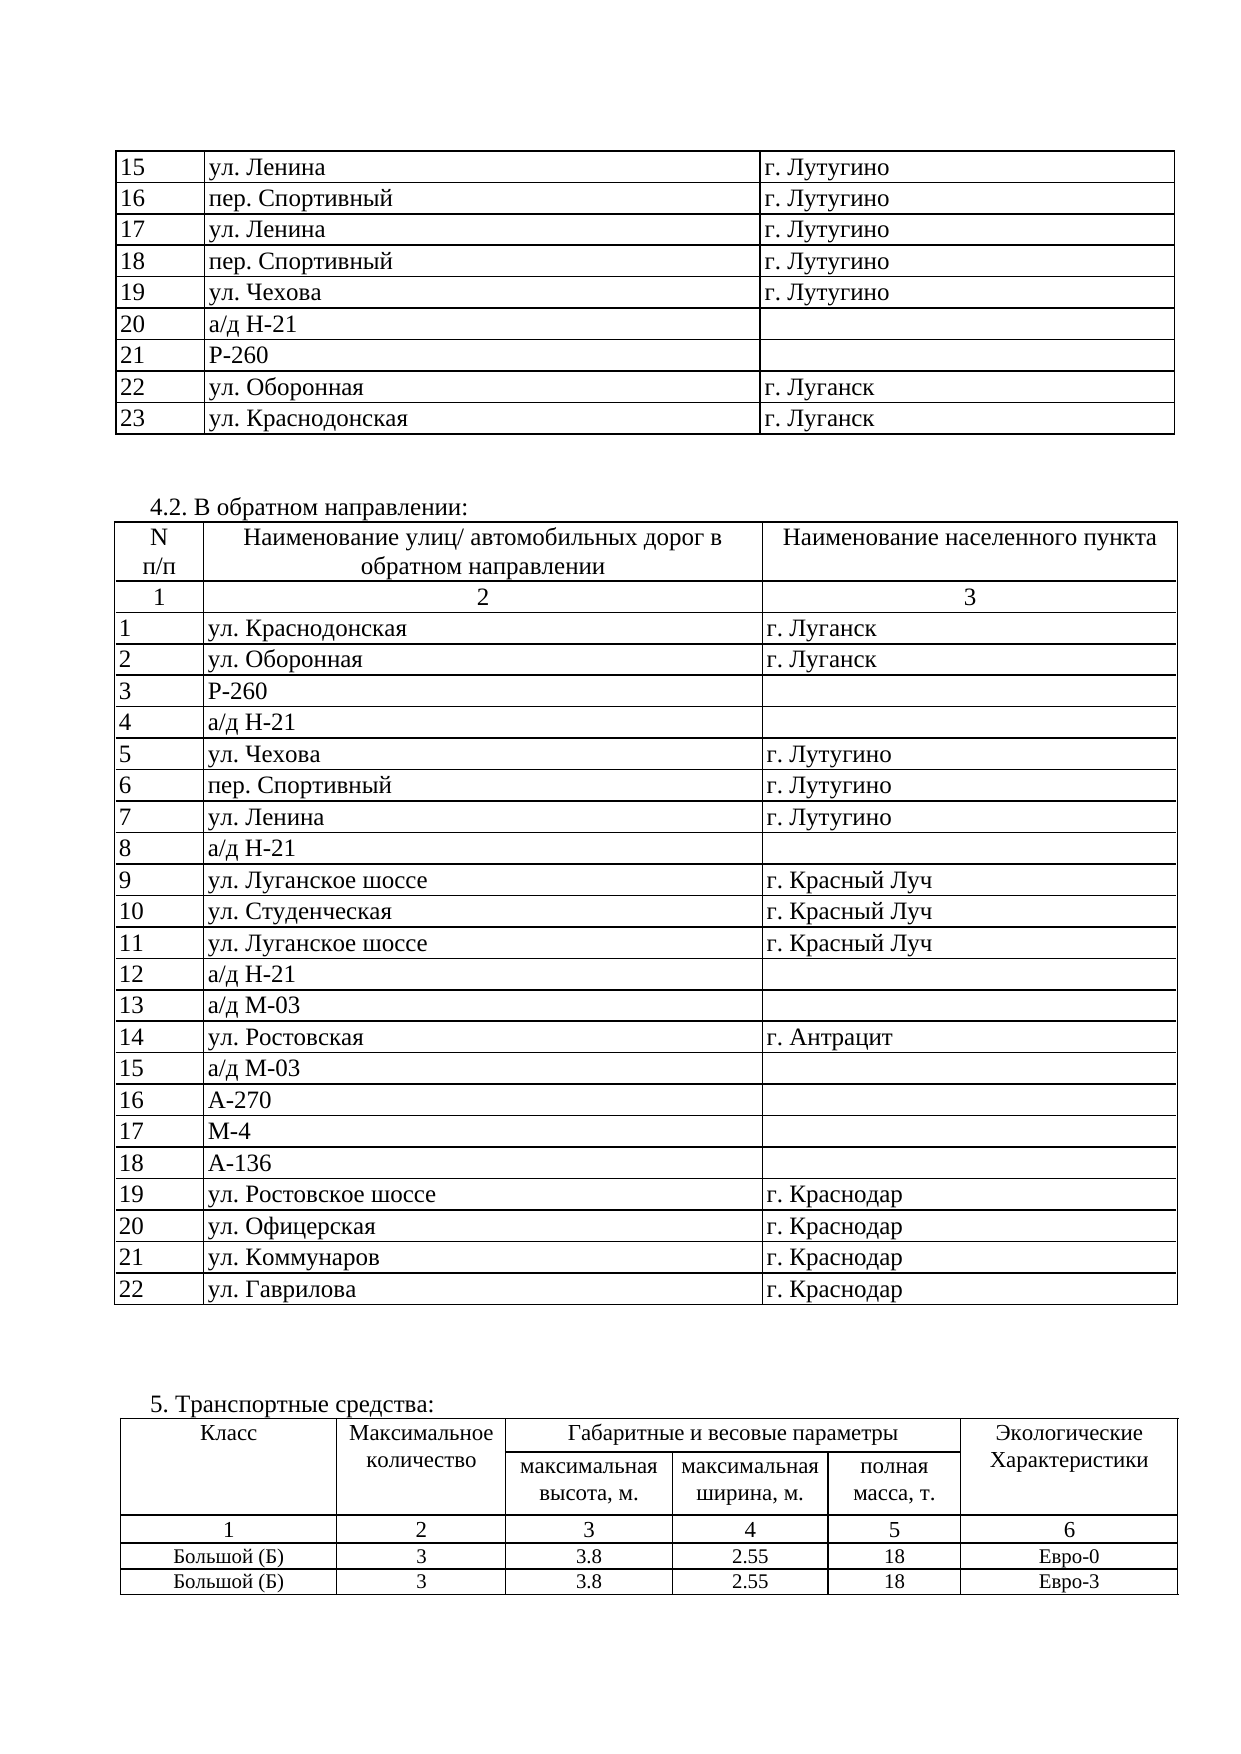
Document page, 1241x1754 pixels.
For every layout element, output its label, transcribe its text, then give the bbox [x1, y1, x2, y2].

text 4.2. В обратном направлении: [150, 492, 1090, 521]
table_cell 23 [117, 403, 204, 433]
table_cell ул. Студенческая [204, 896, 762, 926]
table_cell г. Луганск [763, 643, 1177, 674]
table_cell 20 [117, 309, 204, 339]
table_cell А-136 [204, 1148, 762, 1178]
table_cell [763, 706, 1177, 737]
table_cell а/д М-03 [204, 1053, 762, 1083]
table_cell ул. Ленина [205, 152, 759, 181]
table_cell ул. Оборонная [204, 645, 762, 674]
table_cell 14 [115, 1021, 203, 1052]
table_cell 1 [115, 613, 203, 643]
table_cell 3 [115, 675, 203, 706]
table_cell 1 [115, 581, 203, 611]
table_cell ул. Чехова [204, 739, 762, 769]
table_cell г. Лутугино [763, 769, 1177, 800]
table_cell ул. Ленина [205, 215, 759, 244]
table_cell Р-260 [205, 340, 759, 370]
table_cell 3 [506, 1516, 672, 1542]
table_cell 21 [117, 340, 204, 370]
table_cell [763, 832, 1177, 863]
table_cell 2.55 [673, 1570, 827, 1593]
table_header Максимальное количество [337, 1419, 505, 1514]
table_cell пер. Спортивный [204, 770, 762, 800]
table_cell а/д Н-21 [205, 309, 759, 339]
table_cell г. Лутугино [763, 737, 1177, 769]
table_cell [761, 309, 1174, 339]
text 5. Транспортные средства: [150, 1389, 1090, 1418]
table_cell 15 [117, 152, 204, 181]
table_cell максимальная ширина, м. [673, 1453, 827, 1514]
table_cell 21 [115, 1242, 203, 1272]
table_cell 11 [115, 927, 203, 957]
table_cell г. Красный Луч [763, 863, 1177, 894]
table_cell г. Красный Луч [763, 895, 1177, 926]
table_cell максимальная высота, м. [506, 1453, 672, 1514]
table_cell полная масса, т. [829, 1453, 960, 1514]
table_cell 16 [115, 1084, 203, 1115]
table_cell 2 [204, 582, 762, 611]
table_cell 3.8 [506, 1544, 672, 1568]
table_cell 5 [829, 1516, 960, 1542]
table_header Наименование улиц/ автомобильных дорог в обратном направлении [204, 523, 762, 580]
table_cell 3 [763, 580, 1177, 611]
table_cell а/д Н-21 [204, 707, 762, 737]
table_cell ул. Ростовская [204, 1022, 762, 1052]
table_cell г. Луганск [763, 611, 1177, 643]
table_cell Евро-0 [961, 1544, 1177, 1568]
table_cell [763, 1146, 1177, 1178]
table_cell ул. Краснодонская [205, 403, 759, 433]
table_cell [761, 340, 1174, 370]
table_cell [763, 1083, 1177, 1115]
table_cell 20 [115, 1210, 203, 1241]
table_cell г. Лутугино [761, 246, 1174, 276]
table_cell 10 [115, 896, 203, 926]
table_cell ул. Луганское шоссе [204, 928, 762, 957]
table_cell 3 [337, 1570, 505, 1593]
table_cell 16 [117, 183, 204, 213]
table_cell Р-260 [204, 676, 762, 706]
table_cell г. Краснодар [763, 1241, 1177, 1272]
table_cell 3.8 [506, 1570, 672, 1593]
table_cell г. Лутугино [761, 152, 1174, 181]
table_cell ул. Чехова [205, 277, 759, 307]
table_cell а/д Н-21 [204, 959, 762, 989]
table_cell г. Антрацит [763, 1020, 1177, 1052]
table_cell 8 [115, 833, 203, 863]
table_cell Большой (Б) [121, 1544, 336, 1568]
table_cell пер. Спортивный [205, 246, 759, 276]
table_cell 6 [115, 770, 203, 800]
table_cell 2 [337, 1516, 505, 1542]
table_cell 12 [115, 959, 203, 989]
table_cell ул. Офицерская [204, 1211, 762, 1241]
table_cell 19 [115, 1179, 203, 1209]
table_cell 9 [115, 864, 203, 894]
table_cell 18 [115, 1147, 203, 1178]
table_cell 19 [117, 277, 204, 307]
table_cell [763, 674, 1177, 706]
table_cell ул. Гаврилова [204, 1274, 762, 1303]
table_cell 22 [117, 372, 204, 402]
table_cell г. Луганск [761, 403, 1174, 433]
table_cell 6 [961, 1516, 1177, 1542]
table_cell пер. Спортивный [205, 183, 759, 213]
table_cell Большой (Б) [121, 1570, 336, 1593]
table_cell ул. Луганское шоссе [204, 865, 762, 894]
table_cell ул. Краснодонская [204, 613, 762, 643]
table_cell 3 [337, 1544, 505, 1568]
table_cell [763, 958, 1177, 989]
table_cell 4 [673, 1516, 827, 1542]
table_cell г. Лутугино [761, 277, 1174, 307]
table_cell г. Лутугино [761, 183, 1174, 213]
table_cell а/д М-03 [204, 991, 762, 1020]
table_cell 2 [115, 644, 203, 674]
table_cell ул. Ленина [204, 802, 762, 832]
table_cell [763, 1115, 1177, 1146]
table_cell г. Красный Луч [763, 926, 1177, 957]
table_cell ул. Коммунаров [204, 1242, 762, 1272]
table_cell М-4 [204, 1116, 762, 1146]
table_cell А-270 [204, 1085, 762, 1115]
table_cell г. Краснодар [763, 1272, 1177, 1303]
table_cell 18 [117, 246, 204, 276]
table_cell ул. Ростовское шоссе [204, 1179, 762, 1209]
table_cell г. Краснодар [763, 1178, 1177, 1209]
table_cell 1 [121, 1516, 336, 1542]
table_cell г. Луганск [761, 372, 1174, 402]
table_cell 5 [115, 738, 203, 769]
table_cell г. Краснодар [763, 1209, 1177, 1241]
table_header Габаритные и весовые параметры [506, 1419, 960, 1451]
table_cell г. Лутугино [761, 215, 1174, 244]
table_cell 18 [829, 1570, 960, 1593]
table_header Экологические Характеристики [961, 1419, 1177, 1514]
table_cell 15 [115, 1053, 203, 1083]
table_header Класс [121, 1419, 336, 1514]
table_cell 2.55 [673, 1544, 827, 1568]
table_cell ул. Оборонная [205, 372, 759, 402]
table_cell г. Лутугино [763, 800, 1177, 832]
table_cell 4 [115, 707, 203, 737]
table_header N п/п [115, 523, 203, 580]
table_cell 22 [115, 1273, 203, 1303]
table_cell 13 [115, 990, 203, 1020]
table_cell 17 [115, 1116, 203, 1146]
table_cell [763, 989, 1177, 1020]
table_cell 7 [115, 801, 203, 832]
table_cell [763, 1052, 1177, 1083]
table_header Наименование населенного пункта [763, 523, 1177, 580]
table_cell 17 [117, 215, 204, 244]
table_cell Евро-3 [961, 1570, 1177, 1593]
table_cell а/д Н-21 [204, 833, 762, 863]
table_cell 18 [829, 1544, 960, 1568]
